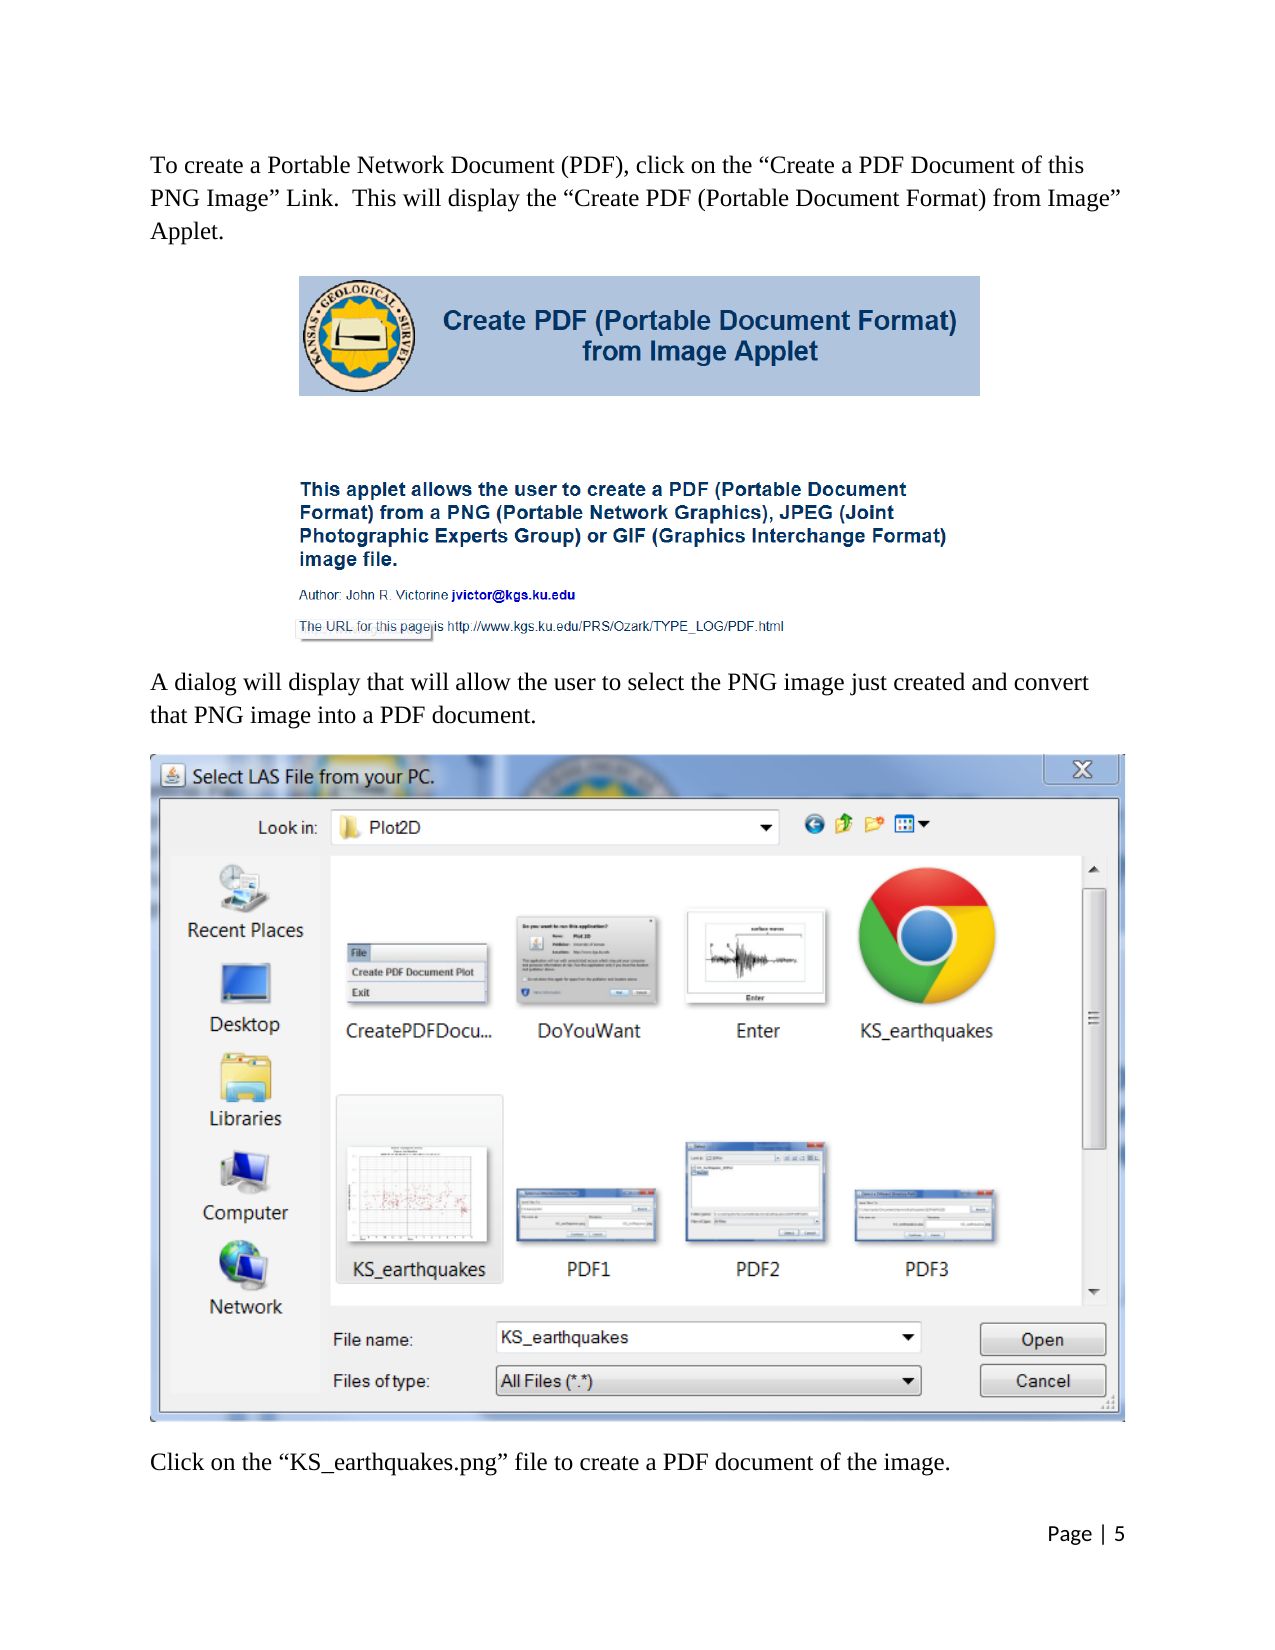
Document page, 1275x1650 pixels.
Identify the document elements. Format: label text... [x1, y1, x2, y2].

text Click on the “KS_earthquakes.png” file to create a PDF document of the image. [150, 1447, 1125, 1476]
picture [292, 270, 983, 643]
picture [150, 754, 1125, 1422]
text A dialog will display that will allow the user to select the PNG image just created and convert that PNG image into a PDF document. [150, 667, 1125, 729]
text To create a Portable Network Document (PDF), click on the “Create a PDF Document of this PNG Image” Link. This will display the “Create PDF (Portable Document Format) from Image” Applet. [150, 150, 1125, 245]
